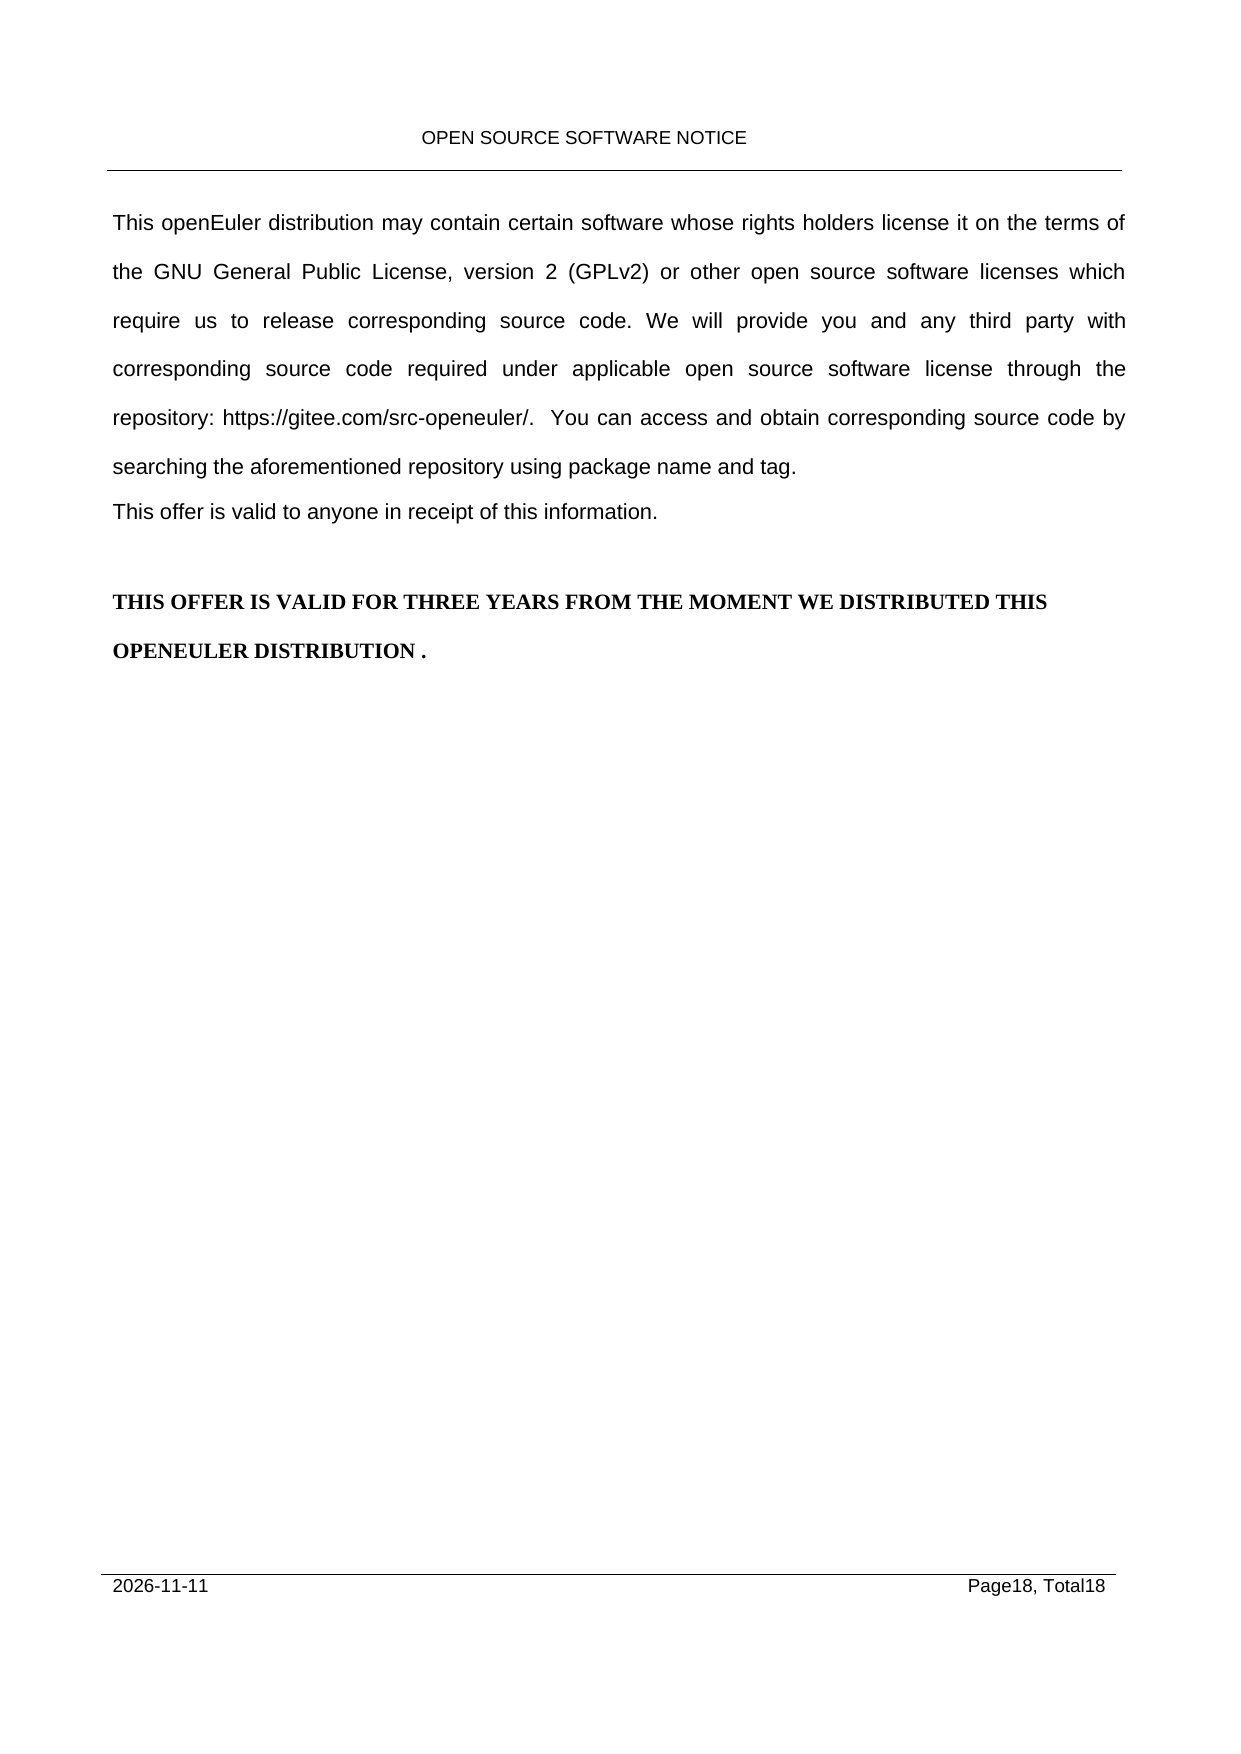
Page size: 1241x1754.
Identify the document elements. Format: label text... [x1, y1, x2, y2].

text This openEuler distribution may contain certain software whose rights holders license it on the terms of the GNU General Public License, version 2 (GPLv2) or other open source software licenses which require us to release corresponding source code. We will provide you and any third party with corresponding source code required under applicable open source software license through the repository: https://gitee.com/src-openeuler/. You can access and obtain corresponding source code by searching the aforementioned repository using package name and tag. [112, 206, 1128, 483]
text THIS OFFER IS VALID FOR THREE YEARS FROM THE MOMENT WE DISTRIBUTED THIS OPENEULER DISTRIBUTION . [112, 585, 1128, 667]
text This offer is valid to anyone in receipt of this information. [112, 495, 1128, 528]
